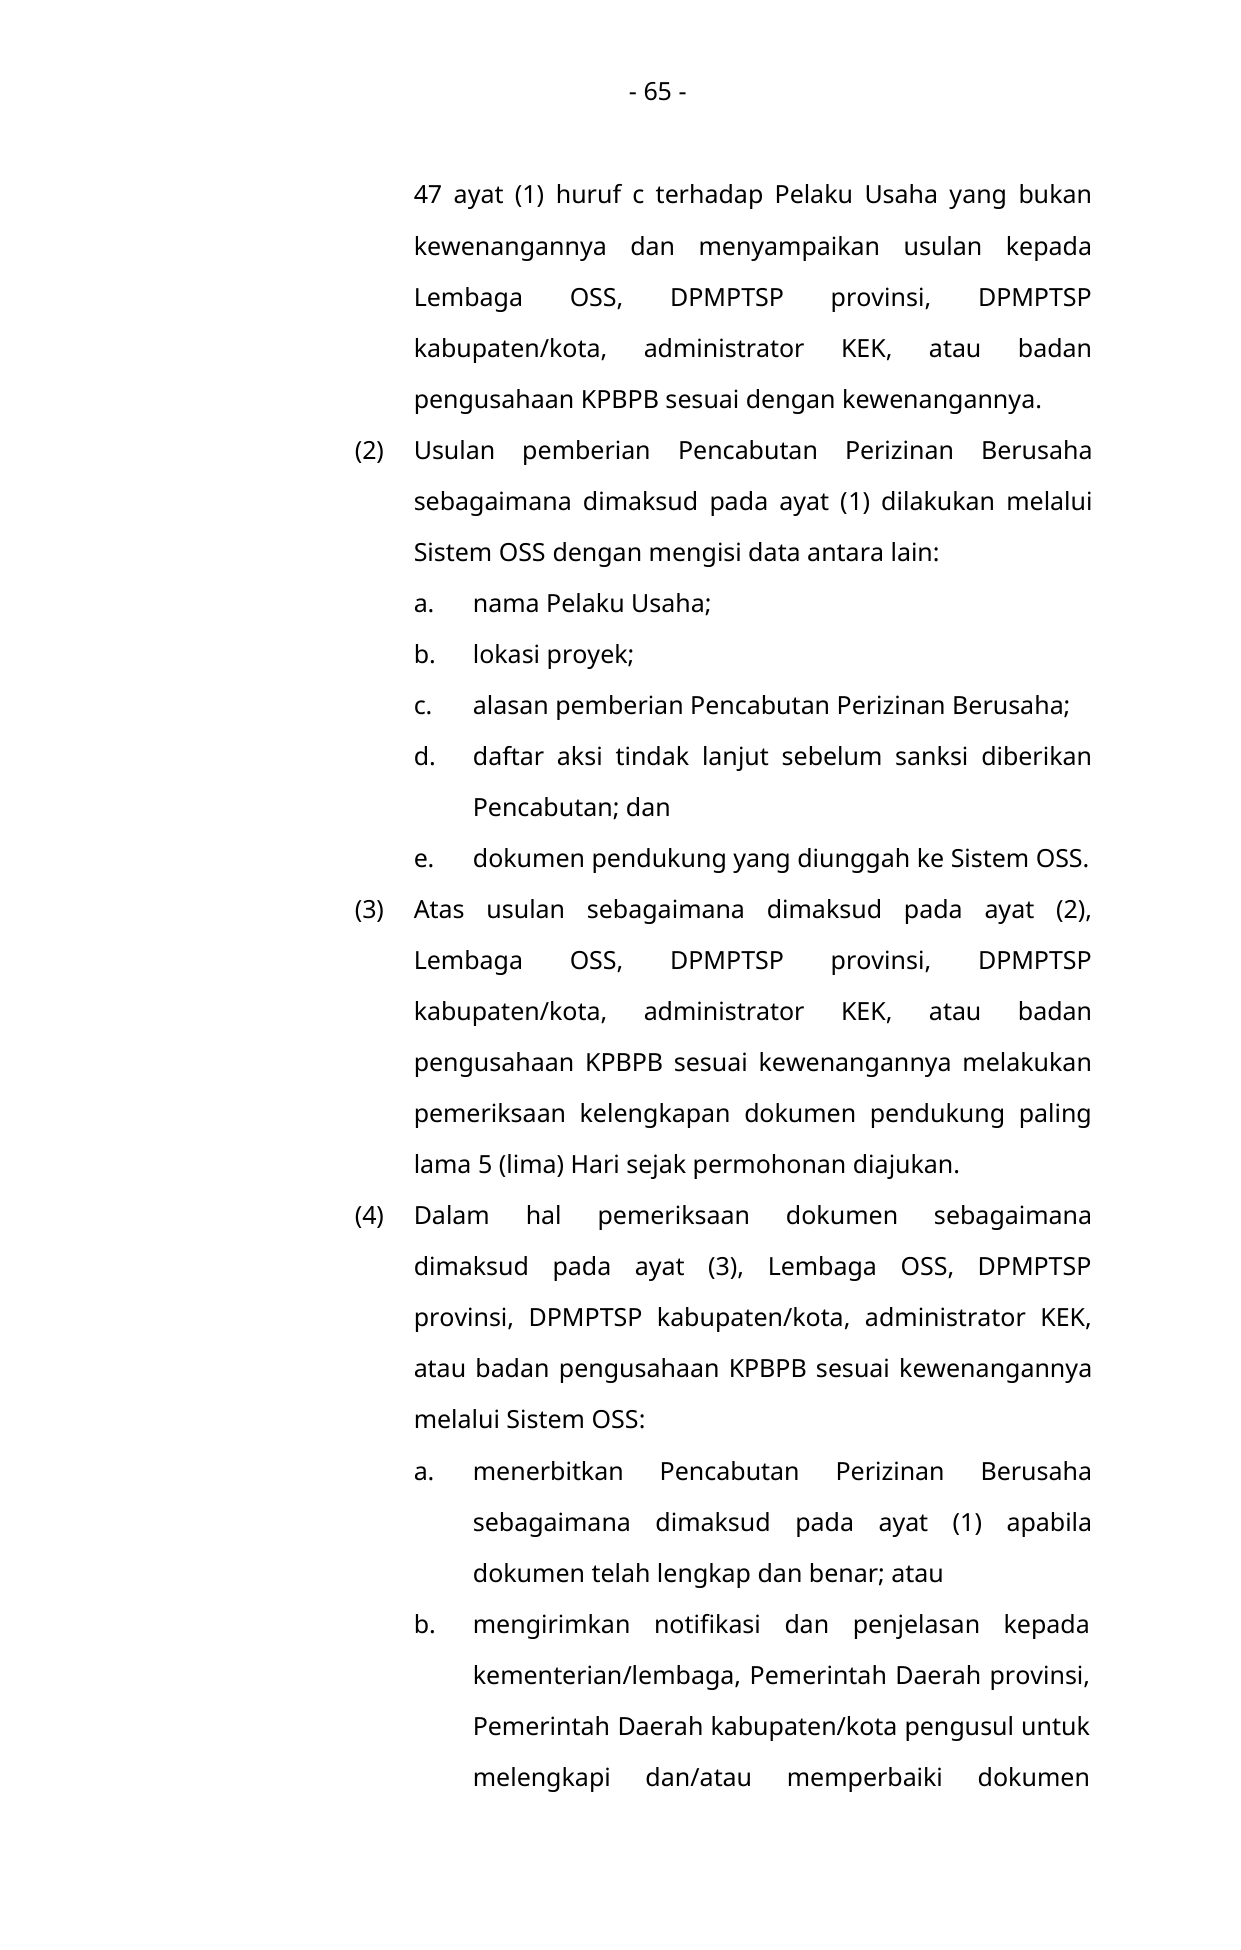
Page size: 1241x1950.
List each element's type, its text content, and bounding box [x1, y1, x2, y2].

text a. menerbitkan Pencabutan Perizinan Berusaha sebagaimana dimaksud pada ayat (1) apabila dokumen telah lengkap dan benar; atau [413, 1453, 1092, 1589]
list alasan pemberian Pencabutan Perizinan Berusaha; [413, 688, 1092, 722]
list Dalam hal pemeriksaan dokumen sebagaimana dimaksud pada ayat (3), Lembaga OSS, DPMPTSP provinsi, DPMPTSP kabupaten/kota, administrator KEK, atau badan pengusahaan KPBPB sesuai kewenangannya melalui Sistem OSS: [354, 1198, 1092, 1436]
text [413, 1606, 1090, 1793]
list dokumen pendukung yang diunggah ke Sistem OSS. [413, 841, 1092, 875]
list nama Pelaku Usaha; [413, 586, 1092, 619]
list Usulan pemberian Pencabutan Perizinan Berusaha sebagaimana dimaksud pada ayat (1) dilakukan melalui Sistem OSS dengan mengisi data antara lain: [354, 432, 1092, 568]
list Atas usulan sebagaimana dimaksud pada ayat (2), Lembaga OSS, DPMPTSP provinsi, DPMPTSP kabupaten/kota, administrator KEK, atau badan pengusahaan KPBPB sesuai kewenangannya melakukan pemeriksaan kelengkapan dokumen pendukung paling lama 5 (lima) Hari sejak permohonan diajukan. [354, 892, 1092, 1181]
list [354, 177, 1092, 415]
list daftar aksi tindak lanjut sebelum sanksi diberikan Pencabutan; dan [413, 739, 1092, 824]
list lokasi proyek; [413, 637, 1092, 671]
